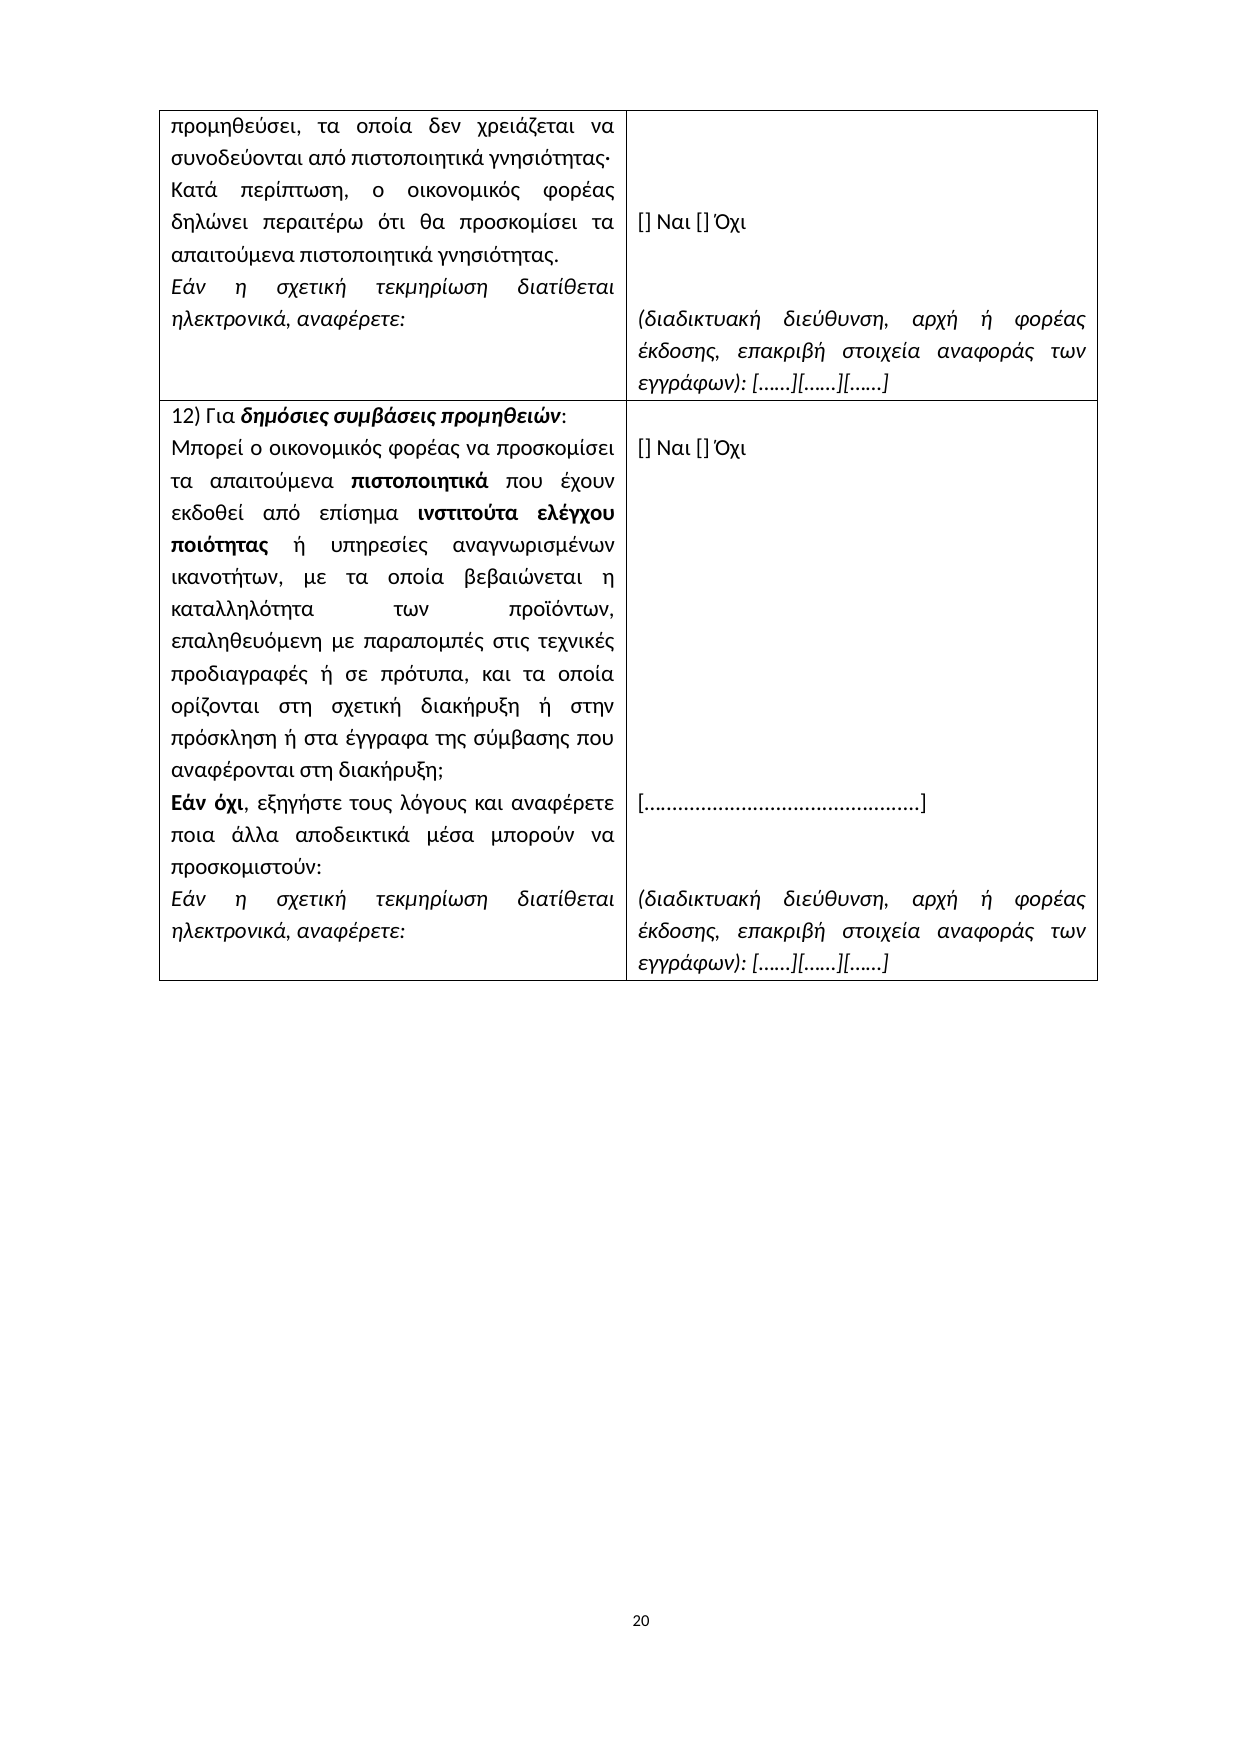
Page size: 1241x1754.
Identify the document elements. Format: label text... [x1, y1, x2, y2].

table_cell [] Ναι [] Όχι [….............................................] (διαδικτυακή διεύθυνση, αρχή ή φορέας έκδοσης, επακριβή στοιχεία αναφοράς των εγγράφων): [……][……][……] [627, 401, 1097, 980]
table_cell 12) Για δημόσιες συμβάσεις προμηθειών: Μπορεί ο οικονομικός φορέας να προσκομίσει τα απαιτούμενα πιστοποιητικά που έχουν εκδοθεί από επίσημα ινστιτούτα ελέγχου ποιότητας ή υπηρεσίες αναγνωρισμένων ικανοτήτων, με τα οποία βεβαιώνεται η καταλληλότητα των προϊόντων, επαληθευόμενη με παραπομπές στις τεχνικές προδιαγραφές ή σε πρότυπα, και τα οποία ορίζονται στη σχετική διακήρυξη ή στην πρόσκληση ή στα έγγραφα της σύμβασης που αναφέρονται στη διακήρυξη; Εάν όχι, εξηγήστε τους λόγους και αναφέρετε ποια άλλα αποδεικτικά μέσα μπορούν να προσκομιστούν: Εάν η σχετική τεκμηρίωση διατίθεται ηλεκτρονικά, αναφέρετε: [160, 401, 626, 980]
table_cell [160, 111, 626, 400]
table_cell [627, 111, 1097, 400]
